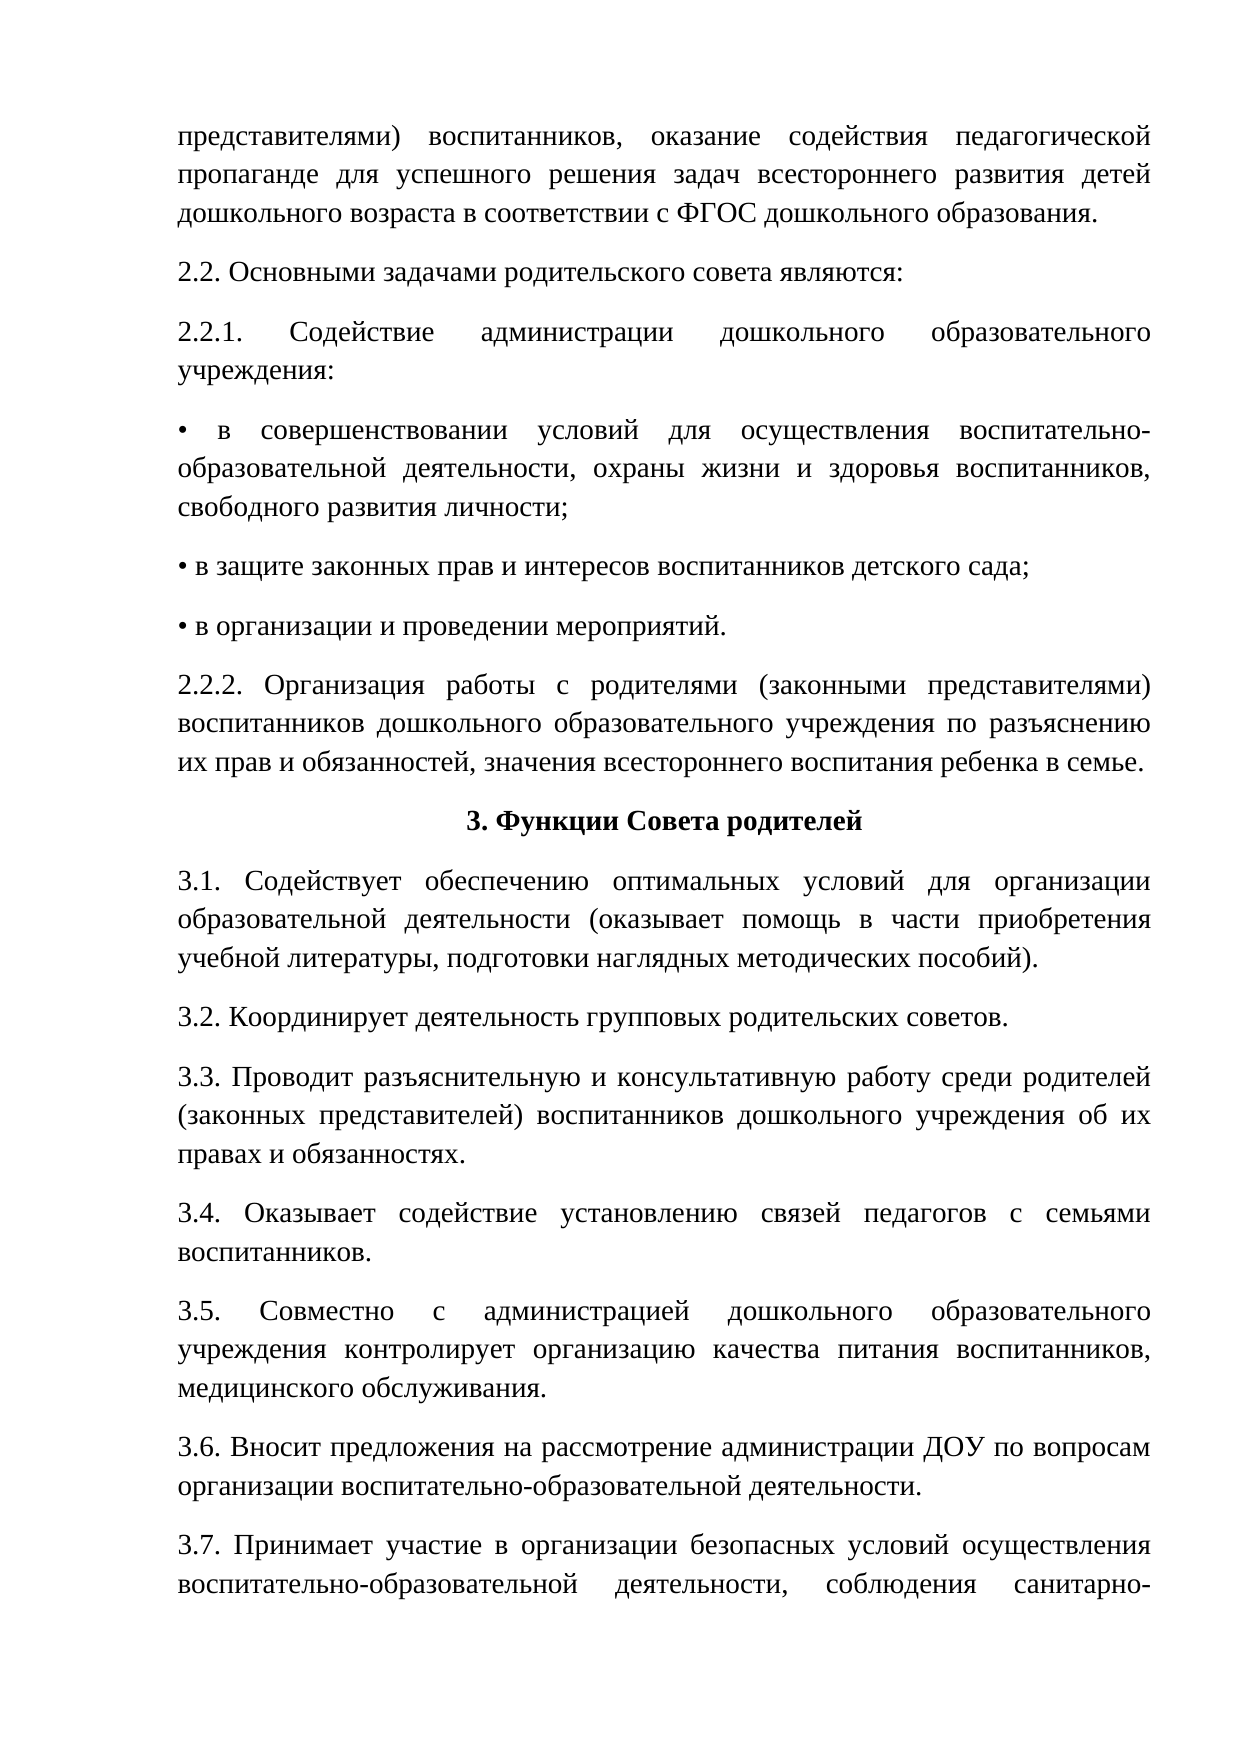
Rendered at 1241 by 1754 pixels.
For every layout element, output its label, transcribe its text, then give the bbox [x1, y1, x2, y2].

text 3.3. Проводит разъяснительную и консультативную работу среди родителей (законных представителей) воспитанников дошкольного учреждения об их правах и обязанностях. [177, 1059, 1152, 1169]
text 3.1. Содействует обеспечению оптимальных условий для организации образовательной деятельности (оказывает помощь в части приобретения учебной литературы, подготовки наглядных методических пособий). [177, 863, 1152, 973]
text 3. Функции Совета родителей [177, 803, 1152, 837]
text 2.2.2. Организация работы с родителями (законными представителями) воспитанников дошкольного образовательного учреждения по разъяснению их прав и обязанностей, значения всестороннего воспитания ребенка в семье. [177, 667, 1152, 778]
text 3.5. Совместно с администрацией дошкольного образовательного учреждения контролирует организацию качества питания воспитанников, медицинского обслуживания. [177, 1293, 1152, 1404]
text 2.2.1. Содействие администрации дошкольного образовательного учреждения: [177, 314, 1152, 386]
text • в организации и проведении мероприятий. [177, 608, 1152, 641]
text 3.4. Оказывает содействие установлению связей педагогов с семьями воспитанников. [177, 1195, 1152, 1267]
text 2.2. Основными задачами родительского совета являются: [177, 254, 1152, 288]
text 3.6. Вносит предложения на рассмотрение администрации ДОУ по вопросам организации воспитательно-образовательной деятельности. [177, 1429, 1152, 1502]
text • в защите законных прав и интересов воспитанников детского сада; [177, 548, 1152, 582]
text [177, 1527, 1152, 1599]
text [177, 118, 1152, 229]
text 3.2. Координирует деятельность групповых родительских советов. [177, 999, 1152, 1033]
text • в совершенствовании условий для осуществления воспитательно-образовательной деятельности, охраны жизни и здоровья воспитанников, свободного развития личности; [177, 412, 1152, 522]
